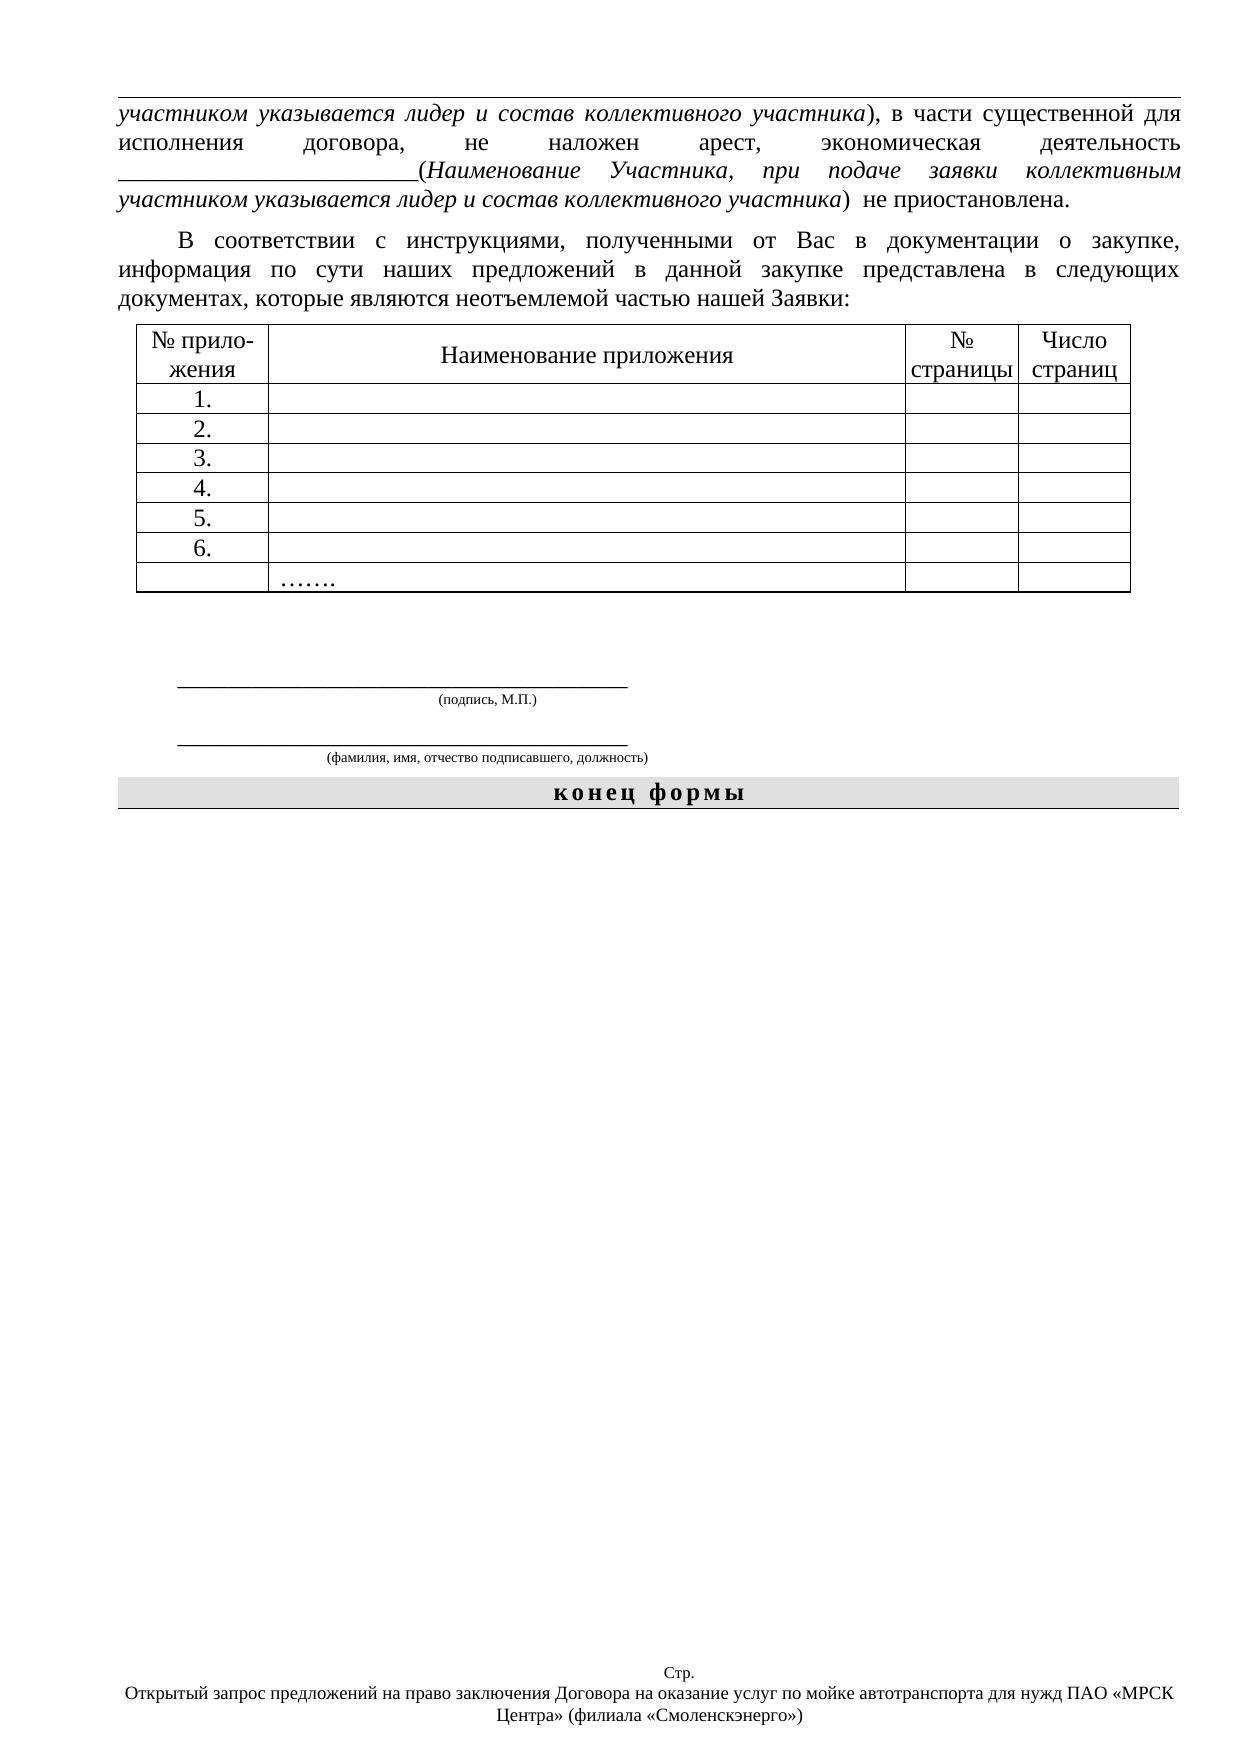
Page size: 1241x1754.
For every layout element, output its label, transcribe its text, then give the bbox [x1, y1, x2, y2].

table_cell [1019, 533, 1130, 562]
table_header № прило-жения [137, 325, 268, 383]
table_cell [1019, 563, 1130, 591]
table_cell 6. [137, 533, 268, 562]
table_cell [269, 444, 905, 472]
table_cell [269, 473, 905, 502]
text В соответствии с инструкциями, полученными от Вас в документации о закупке, информация по сути наших предложений в данной закупке представлена в следующих документах, которые являются неотъемлемой частью нашей Заявки: [118, 226, 1181, 312]
table_cell 1. [137, 384, 268, 413]
table_cell [906, 563, 1018, 591]
table_cell [1019, 444, 1130, 472]
table_cell [906, 503, 1018, 532]
table_cell [906, 444, 1018, 472]
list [118, 98, 1181, 213]
table_header Число страниц [1019, 325, 1130, 383]
table_cell [269, 414, 905, 442]
table_cell ……. [269, 563, 905, 591]
text (фамилия, имя, отчество подписавшего, должность) [118, 749, 797, 777]
table_cell 4. [137, 473, 268, 502]
table_cell [137, 563, 268, 591]
text ____________________________________ [118, 720, 1181, 749]
table_cell 5. [137, 503, 268, 532]
text (подпись, М.П.) [118, 691, 797, 720]
text ____________________________________ [118, 662, 1181, 691]
table_cell [906, 473, 1018, 502]
table_header № страницы [906, 325, 1018, 383]
table_cell [906, 533, 1018, 562]
table_header Наименование приложения [269, 325, 905, 383]
table_cell [1019, 503, 1130, 532]
table_cell [1019, 473, 1130, 502]
table_cell [906, 384, 1018, 413]
table_cell [906, 414, 1018, 442]
table_cell 2. [137, 414, 268, 442]
table_cell 3. [137, 444, 268, 472]
table_cell [1019, 384, 1130, 413]
table_cell [269, 384, 905, 413]
table_cell [269, 503, 905, 532]
table_cell [1019, 414, 1130, 442]
table_cell [269, 533, 905, 562]
text конец формы [118, 777, 1179, 808]
